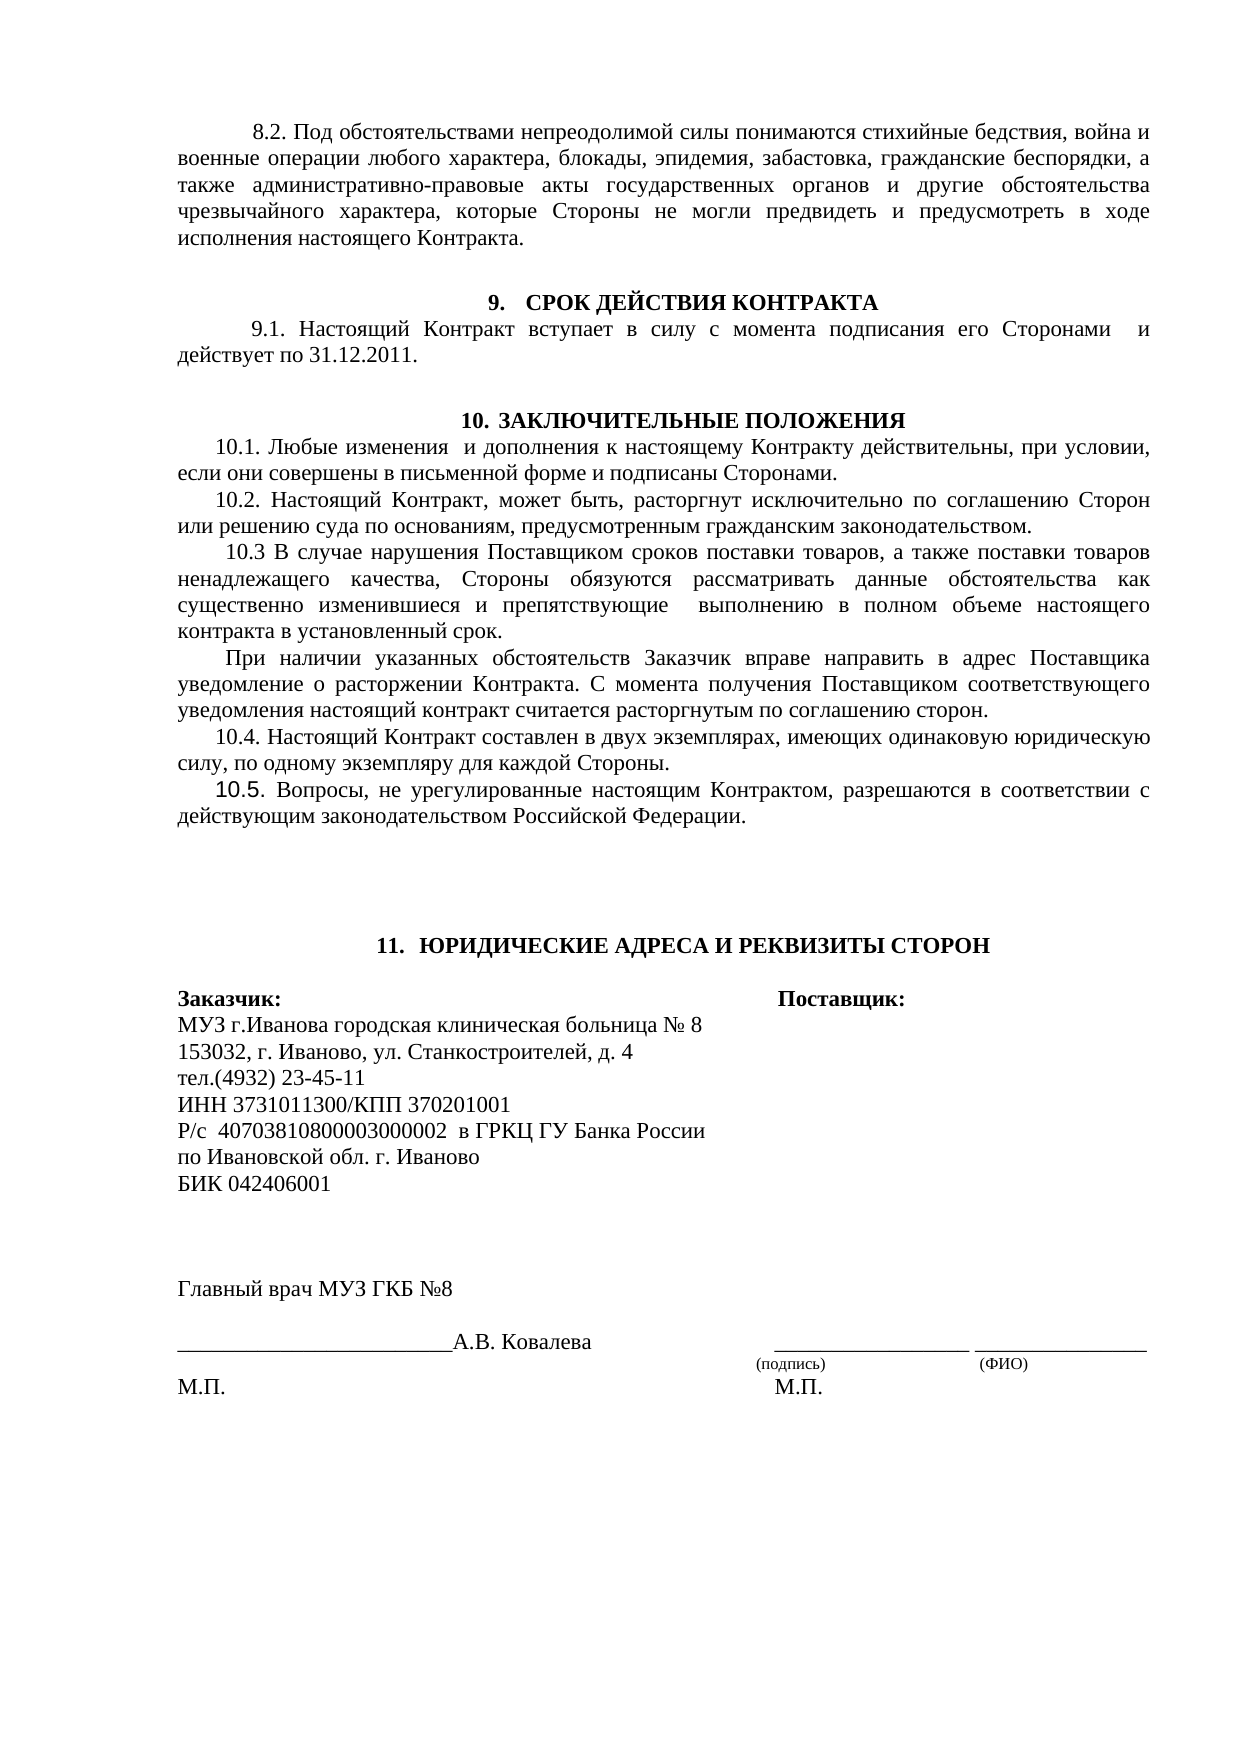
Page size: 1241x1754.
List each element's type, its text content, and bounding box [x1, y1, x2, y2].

text 10.5. Вопросы, не урегулированные настоящим Контрактом, разрешаются в соответствии с действующим законодательством Российской Федерации. [177, 776, 1152, 828]
text по Ивановской обл. г. Иваново [177, 1143, 1152, 1170]
list ЗАКЛЮЧИТЕЛЬНЫЕ ПОЛОЖЕНИЯ [215, 407, 1152, 433]
text 153032, г. Иваново, ул. Станкостроителей, д. 4 [177, 1038, 1152, 1064]
text Главный врач МУЗ ГКБ №8 [177, 1275, 1152, 1301]
text ИНН 3731011300/КПП 370201001 [177, 1091, 1152, 1117]
text М.П. М.П. [177, 1373, 1152, 1400]
text ________________________А.В. Ковалева _________________ _______________ [177, 1328, 1152, 1354]
text 8.2. Под обстоятельствами непреодолимой силы понимаются стихийные бедствия, война и военные операции любого характера, блокады, эпидемия, забастовка, гражданские беспорядки, а также административно-правовые акты государственных органов и другие обстоятельства чрезвычайного характера, которые Стороны не могли предвидеть и предусмотреть в ходе исполнения настоящего Контракта. [177, 118, 1152, 250]
text БИК 042406001 [177, 1170, 1152, 1196]
text При наличии указанных обстоятельств Заказчик вправе направить в адрес Поставщика уведомление о расторжении Контракта. С момента получения Поставщиком соответствующего уведомления настоящий контракт считается расторгнутым по соглашению сторон. [177, 644, 1152, 723]
text 10.4. Настоящий Контракт составлен в двух экземплярах, имеющих одинаковую юридическую силу, по одному экземпляру для каждой Стороны. [177, 723, 1152, 776]
list СРОК ДЕЙСТВИЯ КОНТРАКТА [215, 289, 1152, 315]
text МУЗ г.Иванова городская клиническая больница № 8 [177, 1012, 1152, 1038]
text 10.1. Любые изменения и дополнения к настоящему Контракту действительны, при условии, если они совершены в письменной форме и подписаны Сторонами. [177, 433, 1152, 486]
list ЮРИДИЧЕСКИЕ АДРЕСА И РЕКВИЗИТЫ СТОРОН [215, 932, 1152, 959]
text 10.2. Настоящий Контракт, может быть, расторгнут исключительно по соглашению Сторон или решению суда по основаниям, предусмотренным гражданским законодательством. [177, 486, 1152, 538]
text (подпись) (ФИО) [177, 1354, 1152, 1373]
text 9.1. Настоящий Контракт вступает в силу с момента подписания его Сторонами и действует по 31.12.2011. [177, 315, 1152, 368]
text Заказчик: Поставщик: [177, 985, 1152, 1012]
text тел.(4932) 23-45-11 [177, 1064, 1152, 1091]
text 10.3 В случае нарушения Поставщиком сроков поставки товаров, а также поставки товаров ненадлежащего качества, Стороны обязуются рассматривать данные обстоятельства как существенно изменившиеся и препятствующие выполнению в полном объеме настоящего контракта в установленный срок. [177, 538, 1152, 644]
text Р/с 40703810800003000002 в ГРКЦ ГУ Банка России [177, 1117, 1152, 1143]
